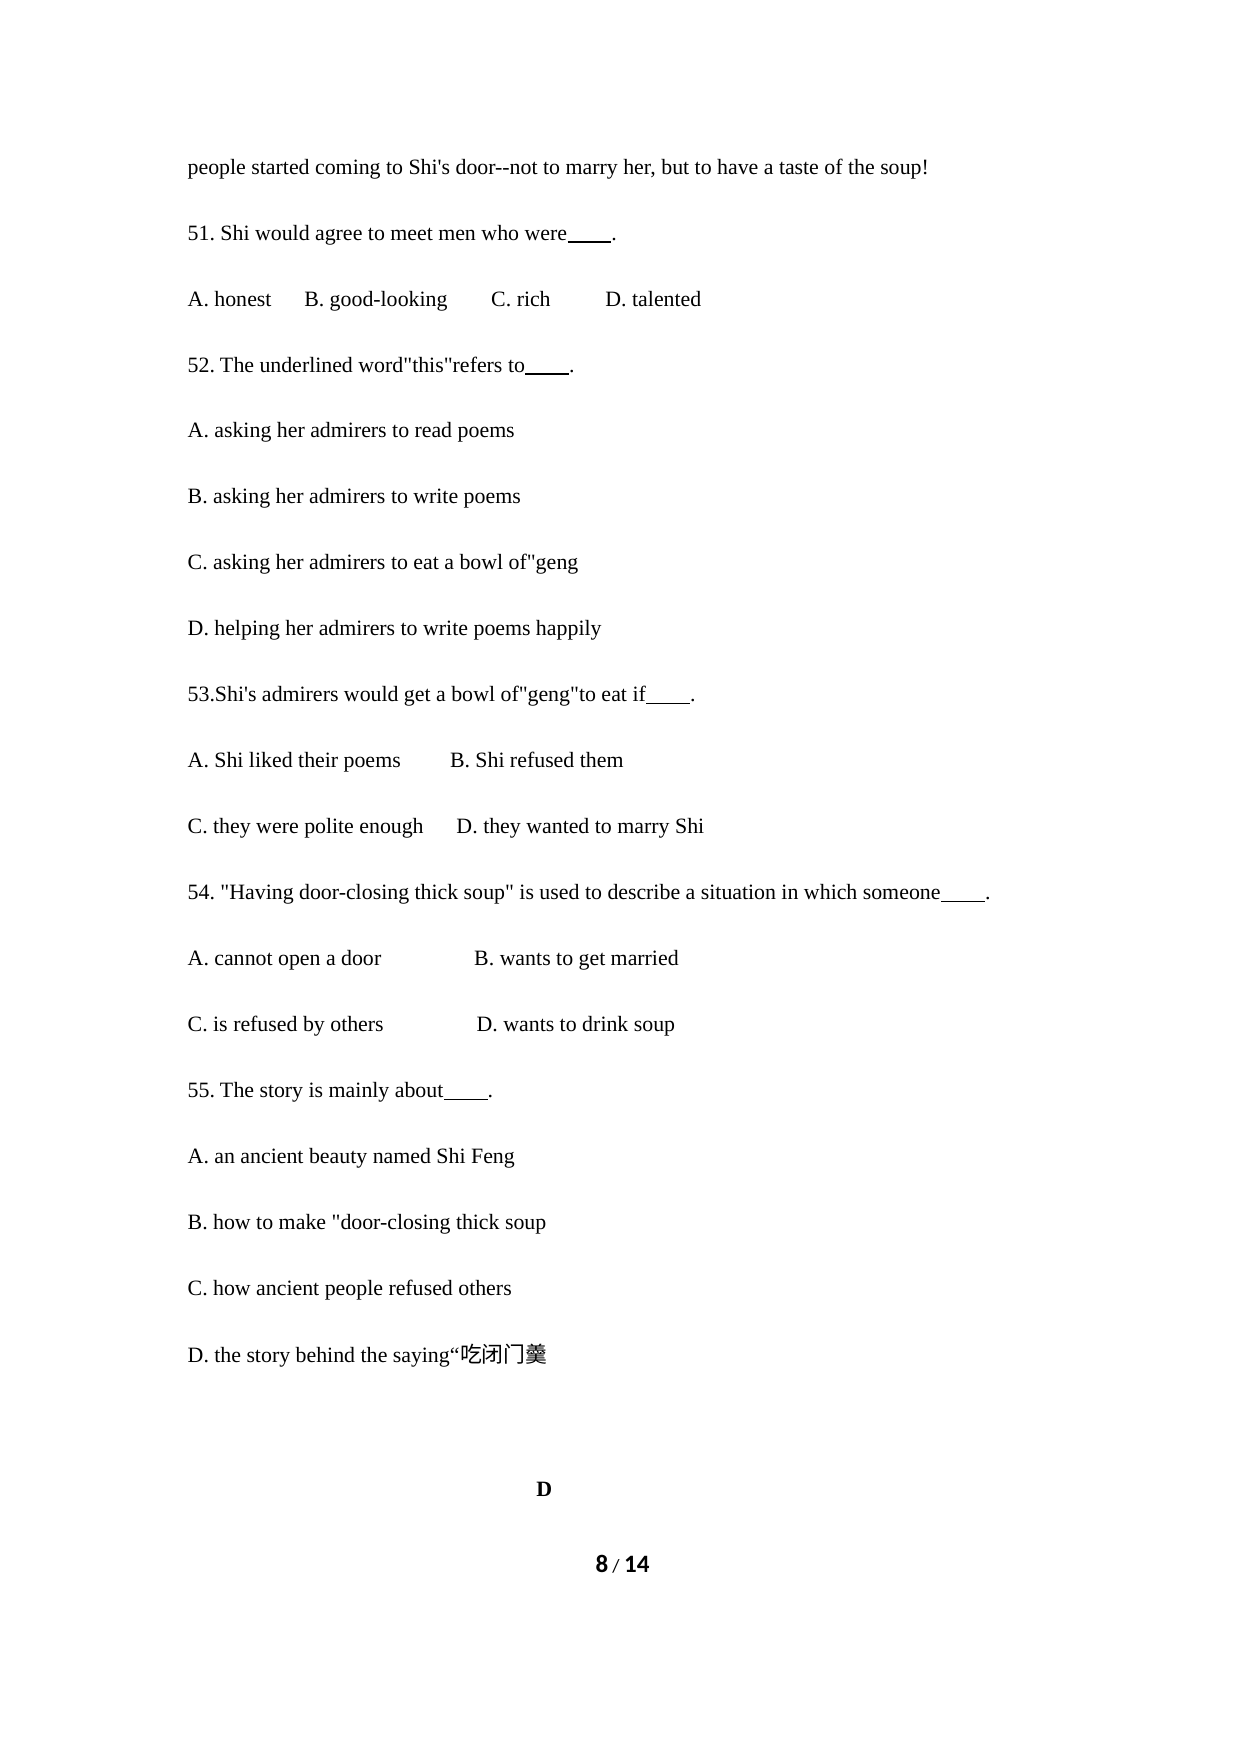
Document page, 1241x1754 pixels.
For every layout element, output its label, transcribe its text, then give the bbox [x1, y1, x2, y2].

text 54. "Having door-closing thick soup" is used to describe a situation in which someone . [187, 875, 1053, 908]
text A. Shi liked their poems B. Shi refused them [187, 743, 1053, 776]
text C. asking her admirers to eat a bowl of"geng [187, 546, 1053, 578]
text D [187, 1472, 1053, 1504]
text 52. The underlined word"this"refers to . [187, 348, 1053, 380]
text B. how to make "door-closing thick soup [187, 1205, 1053, 1238]
text C. is refused by others D. wants to drink soup [187, 1007, 1053, 1040]
text D. the story behind the saying“吃闭门羹 [187, 1337, 1053, 1369]
text A. cannot open a door B. wants to get married [187, 941, 1053, 974]
text 51. Shi would agree to meet men who were . [187, 216, 1053, 248]
text C. how ancient people refused others [187, 1271, 1053, 1303]
text A. asking her admirers to read poems [187, 414, 1053, 446]
text 53.Shi's admirers would get a bowl of"geng"to eat if . [187, 678, 1053, 710]
text B. asking her admirers to write poems [187, 480, 1053, 512]
text A. an ancient beauty named Shi Feng [187, 1139, 1053, 1172]
text 55. The story is mainly about . [187, 1073, 1053, 1106]
text D. helping her admirers to write poems happily [187, 612, 1053, 644]
text C. they were polite enough D. they wanted to marry Shi [187, 809, 1053, 842]
text A. honest B. good-looking C. rich D. talented [187, 282, 1053, 314]
text people started coming to Shi's door--not to marry her, but to have a taste of the soup! [187, 150, 1053, 183]
